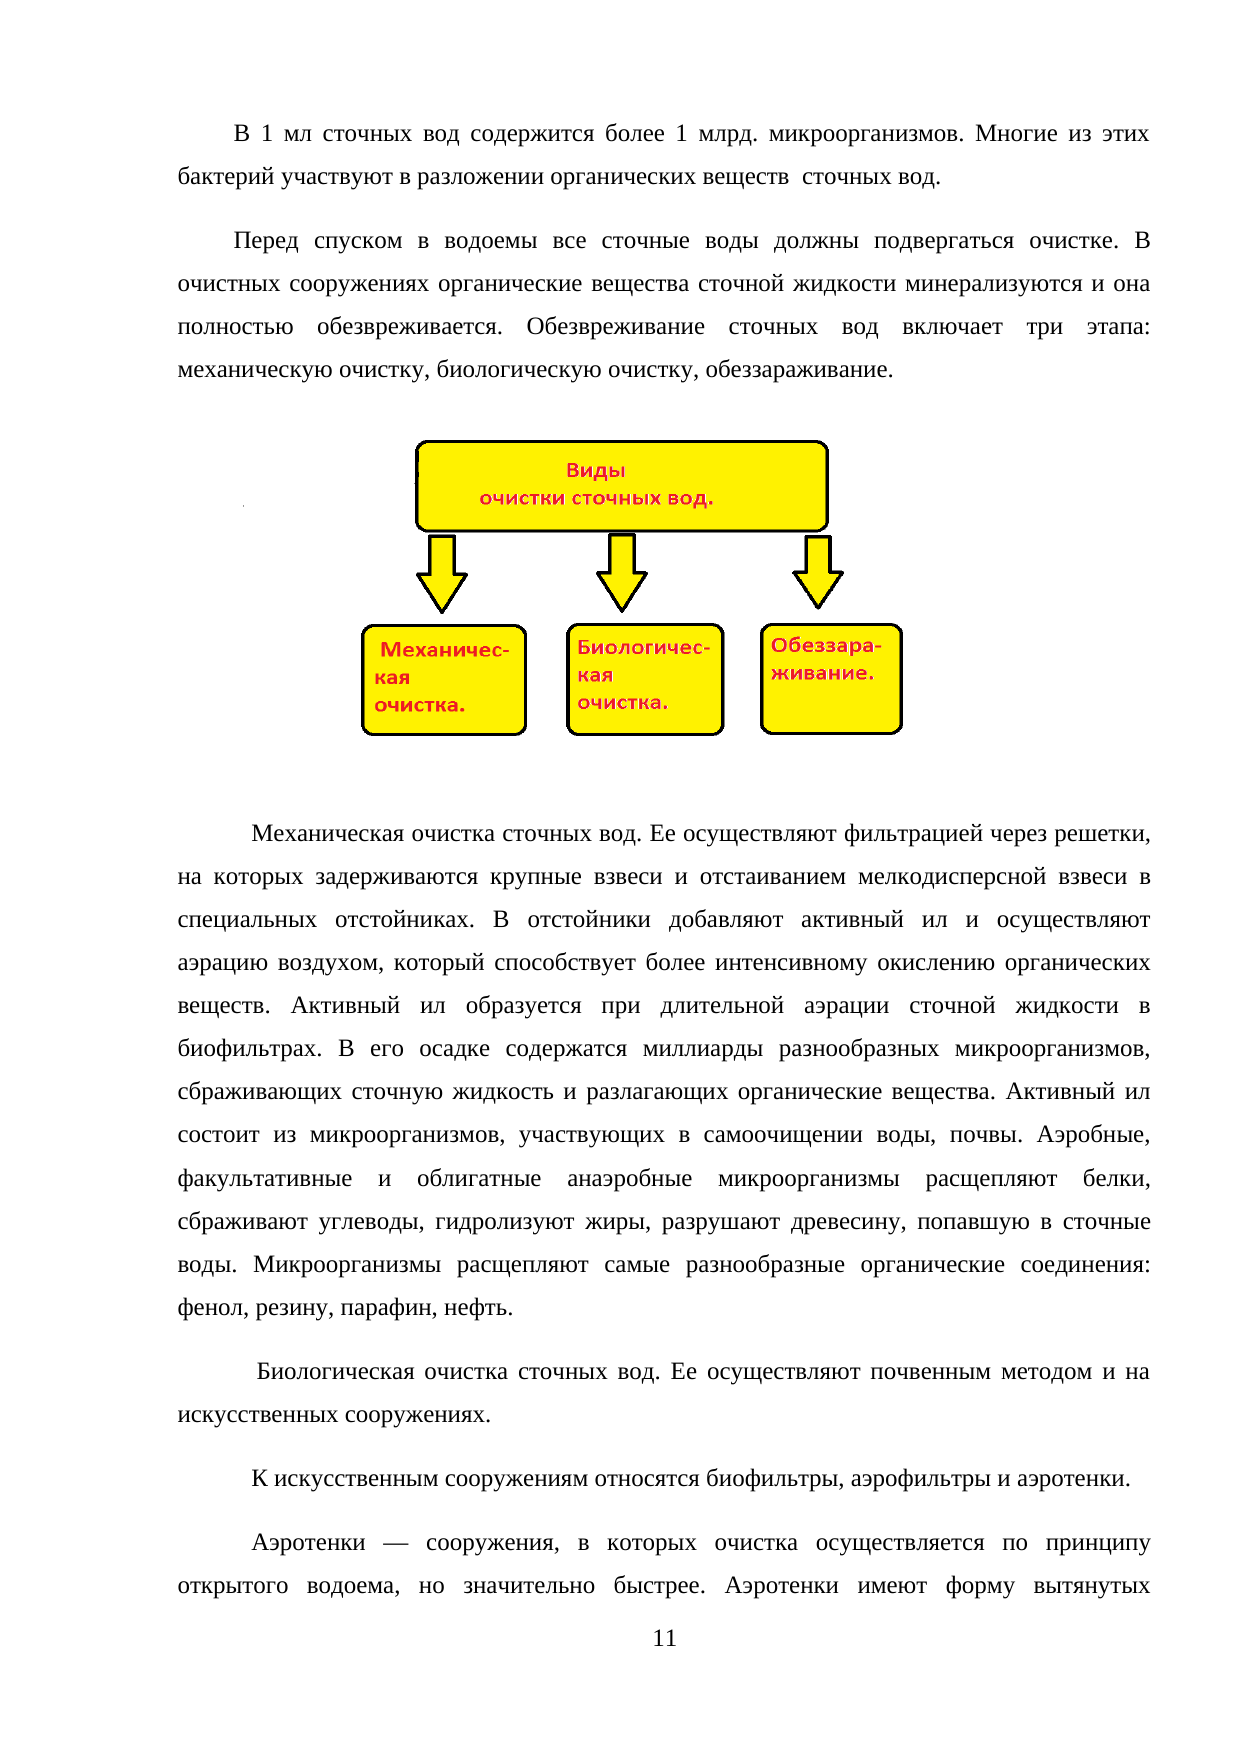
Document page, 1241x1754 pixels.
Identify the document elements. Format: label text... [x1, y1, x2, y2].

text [177, 1527, 1152, 1599]
text Биологическая очистка сточных вод. Ее осуществляют почвенным методом и на искусственных сооружениях. [177, 1356, 1152, 1428]
text В 1 мл сточных вод содержится более 1 млрд. микроорганизмов. Многие из этих бактерий участвуют в разложении органических веществ сточных вод. [177, 118, 1152, 190]
text К искусственным сооружениям относятся биофильтры, аэрофильтры и аэротенки. [177, 1463, 1152, 1492]
picture [177, 418, 1152, 783]
text Механическая очистка сточных вод. Ее осуществляют фильтрацией через решетки, на которых задерживаются крупные взвеси и отстаиванием мелкодисперсной взвеси в специальных отстойниках. В отстойники добавляют активный ил и осуществляют аэрацию воздухом, который способствует более интенсивному окислению органических веществ. Активный ил образуется при длительной аэрации сточной жидкости в биофильтрах. В его осадке содержатся миллиарды разнообразных микроорганизмов, сбраживающих сточную жидкость и разлагающих органические вещества. Активный ил состоит из микроорганизмов, участвующих в самоочищении воды, почвы. Аэробные, факультативные и облигатные анаэробные микроорганизмы расщепляют белки, сбраживают углеводы, гидролизуют жиры, разрушают древесину, попавшую в сточные воды. Микроорганизмы расщепляют самые разнообразные органические соединения: фенол, резину, парафин, нефть. [177, 818, 1152, 1321]
text Перед спуском в водоемы все сточные воды должны подвергаться очистке. В очистных сооружениях органические вещества сточной жидкости минерализуются и она полностью обезвреживается. Обезвреживание сточных вод включает три этапа: механическую очистку, биологическую очистку, обеззараживание. [177, 225, 1152, 383]
